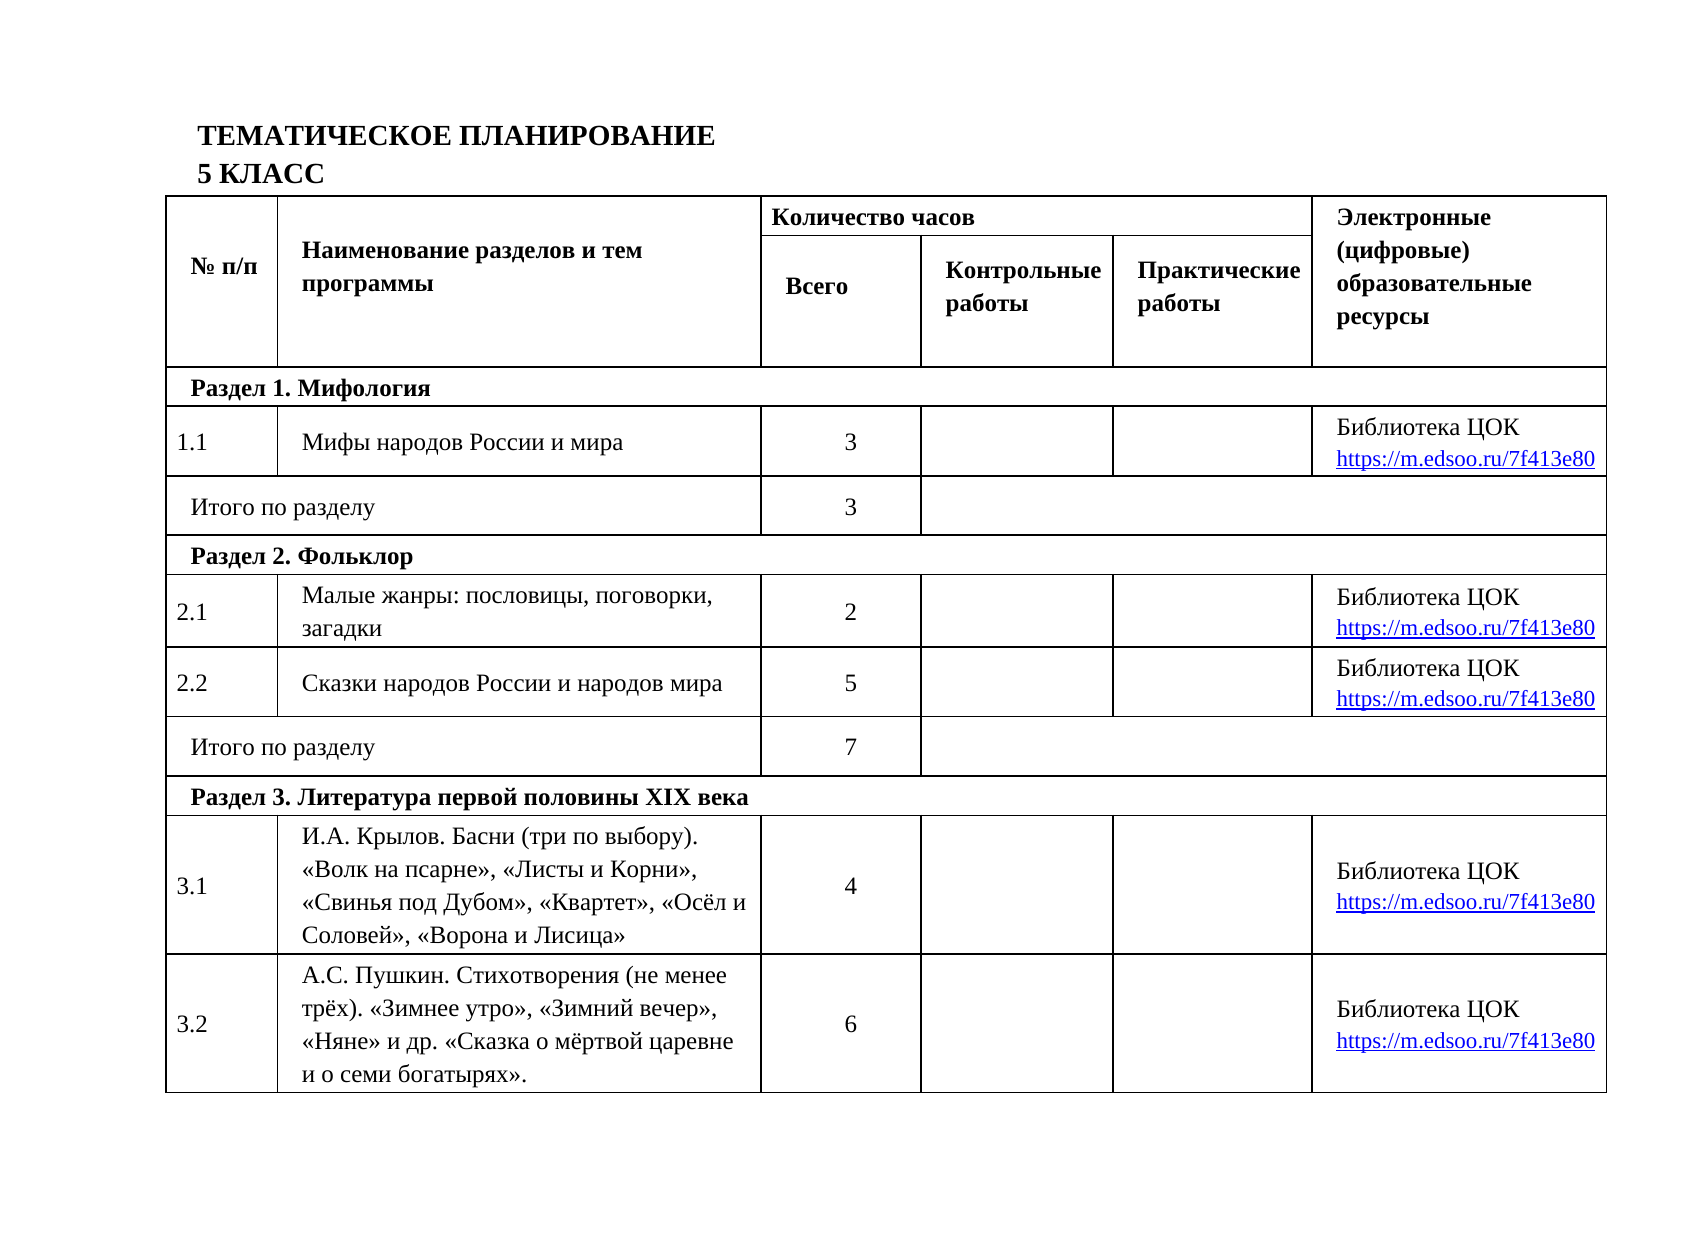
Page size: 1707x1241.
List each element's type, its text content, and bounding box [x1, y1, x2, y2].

table_cell [1114, 575, 1311, 646]
table_cell [922, 648, 1112, 716]
table_cell Практические работы [1114, 236, 1311, 366]
table_cell [922, 955, 1112, 1091]
table_cell 3 [762, 477, 920, 534]
table_cell 5 [762, 648, 920, 716]
table_cell [1114, 648, 1311, 716]
table_cell [1114, 816, 1311, 953]
table_cell 3.2 [167, 955, 277, 1091]
table_cell Мифы народов России и мира [278, 407, 760, 475]
table_cell Библиотека ЦОК https://m.edsoo.ru/7f413e80 [1313, 575, 1606, 646]
table_cell Библиотека ЦОК https://m.edsoo.ru/7f413e80 [1313, 648, 1606, 716]
table_cell Раздел 3. Литература первой половины XIX века [167, 777, 1606, 814]
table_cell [1313, 955, 1606, 1091]
table_cell Контрольные работы [922, 236, 1112, 366]
table_cell Библиотека ЦОК https://m.edsoo.ru/7f413e80 [1313, 407, 1606, 475]
table_cell 6 [762, 955, 920, 1091]
table_cell 2.1 [167, 575, 277, 646]
table_cell 2 [762, 575, 920, 646]
table_header Наименование разделов и тем программы [278, 197, 760, 366]
table_cell Раздел 1. Мифология [167, 368, 1606, 405]
table_cell [922, 477, 1606, 534]
table_cell [1114, 955, 1311, 1091]
table_header Количество часов [762, 197, 1311, 234]
table_cell [922, 575, 1112, 646]
table_cell [922, 816, 1112, 953]
table_cell 3 [762, 407, 920, 475]
table_cell 7 [762, 717, 920, 775]
table_cell 1.1 [167, 407, 277, 475]
table_cell Раздел 2. Фольклор [167, 536, 1606, 574]
text ТЕМАТИЧЕСКОЕ ПЛАНИРОВАНИЕ [190, 118, 1618, 152]
table_header № п/п [167, 197, 277, 366]
table_cell [922, 407, 1112, 475]
table_cell А.С. Пушкин. Стихотворения (не менее трёх). «Зимнее утро», «Зимний вечер», «Няне» и др. «Сказка о мёртвой царевне и о семи богатырях». [278, 955, 760, 1091]
table_cell 3.1 [167, 816, 277, 953]
table_cell Итого по разделу [167, 717, 760, 775]
table_header Электронные (цифровые) образовательные ресурсы [1313, 197, 1606, 366]
table_cell Итого по разделу [167, 477, 760, 534]
table_cell Библиотека ЦОК https://m.edsoo.ru/7f413e80 [1313, 816, 1606, 953]
table_cell [922, 717, 1606, 775]
text 5 КЛАСС [190, 157, 1618, 190]
table_cell Сказки народов России и народов мира [278, 648, 760, 716]
table_cell Всего [762, 236, 920, 366]
table_cell 4 [762, 816, 920, 953]
table_cell И.А. Крылов. Басни (три по выбору). «Волк на псарне», «Листы и Корни», «Свинья под Дубом», «Квартет», «Осёл и Соловей», «Ворона и Лисица» [278, 816, 760, 953]
table_cell [1114, 407, 1311, 475]
table_cell Малые жанры: пословицы, поговорки, загадки [278, 575, 760, 646]
table_cell 2.2 [167, 648, 277, 716]
